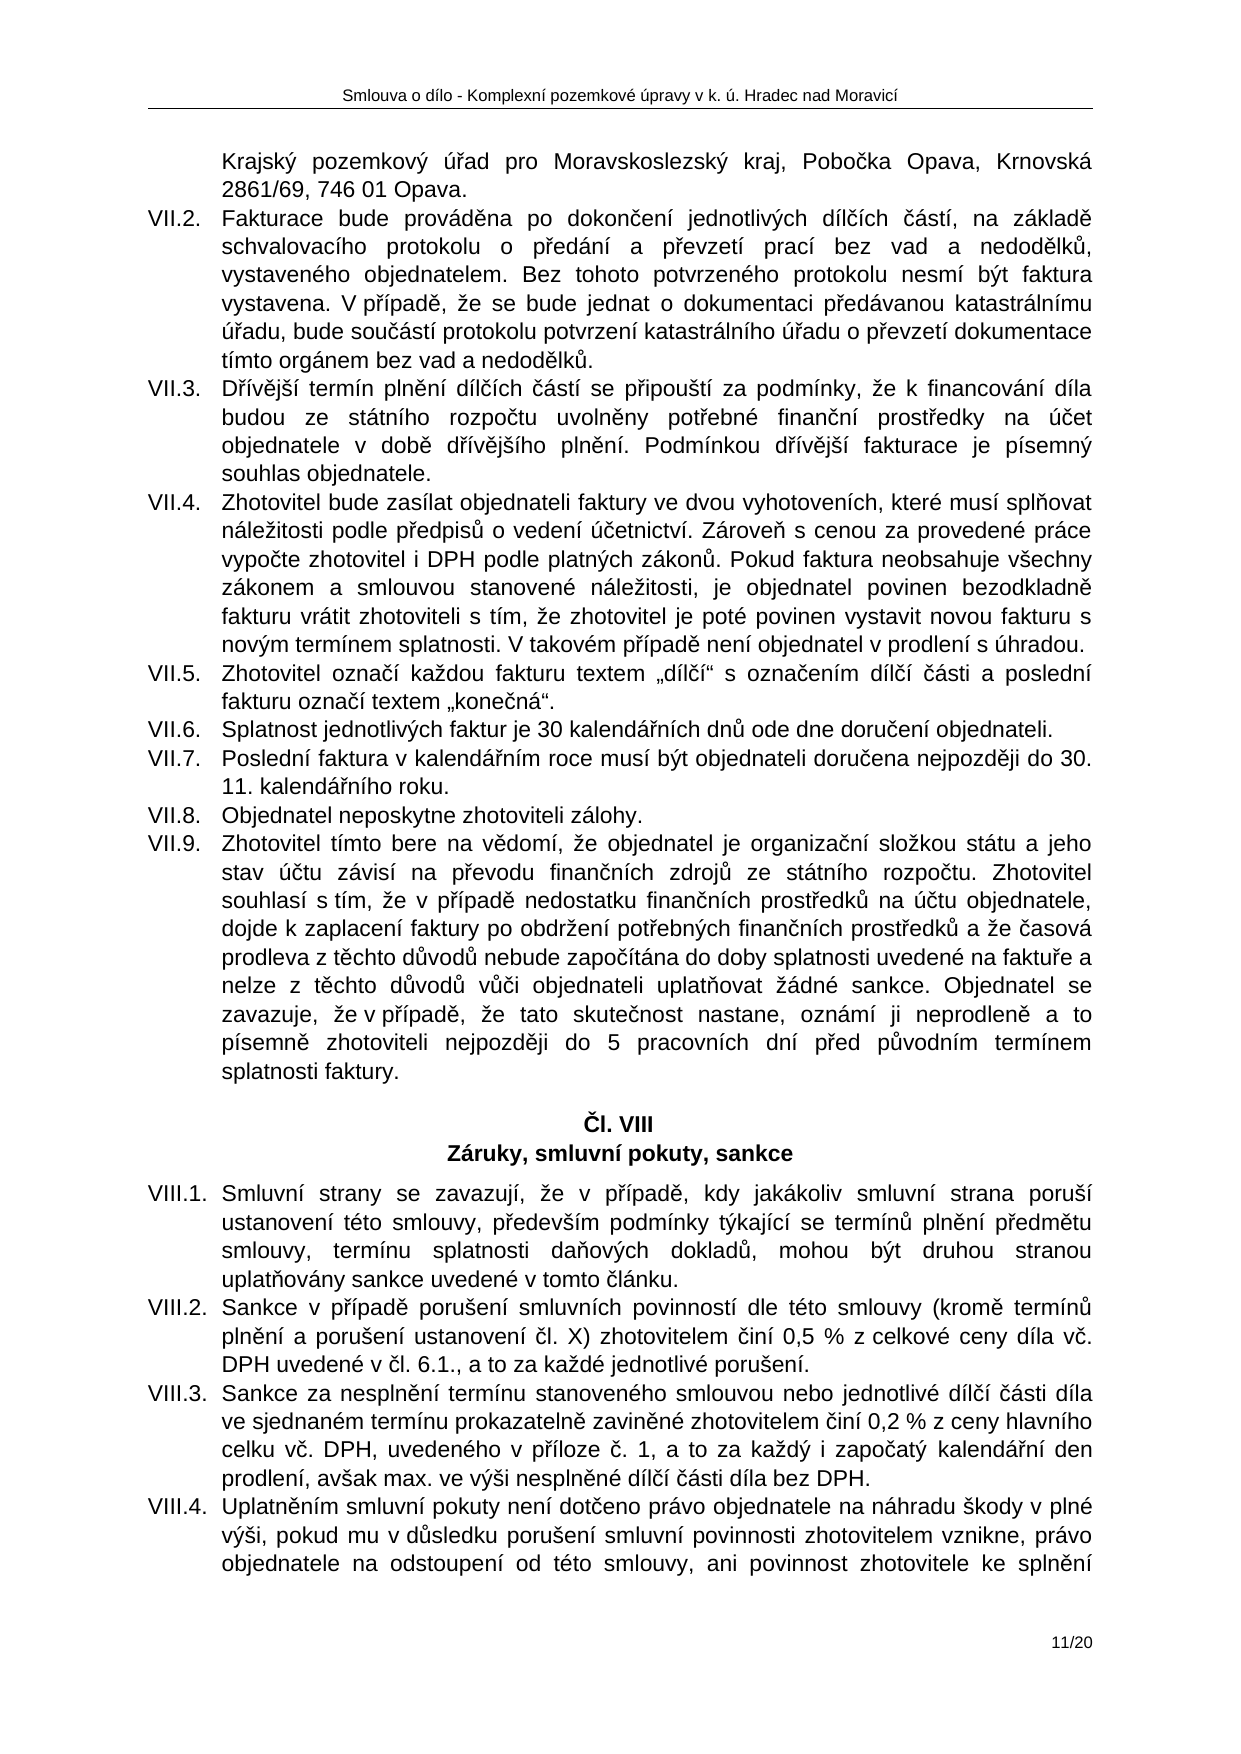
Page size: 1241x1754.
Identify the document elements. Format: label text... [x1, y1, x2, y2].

list Sankce v případě porušení smluvních povinností dle této smlouvy (kromě termínů plnění a porušení ustanovení čl. X) zhotovitelem činí 0,5 % z celkové ceny díla vč. DPH uvedené v čl. 6.1., a to za každé jednotlivé porušení. [148, 1294, 1093, 1377]
list Splatnost jednotlivých faktur je 30 kalendářních dnů ode dne doručení objednateli. [148, 716, 1093, 743]
list Zhotovitel tímto bere na vědomí, že objednatel je organizační složkou státu a jeho stav účtu závisí na převodu finančních zdrojů ze státního rozpočtu. Zhotovitel souhlasí s tím, že v případě nedostatku finančních prostředků na účtu objednatele, dojde k zaplacení faktury po obdržení potřebných finančních prostředků a že časová prodleva z těchto důvodů nebude započítána do doby splatnosti uvedené na faktuře a nelze z těchto důvodů vůči objednateli uplatňovat žádné sankce. Objednatel se zavazuje, že v případě, že tato skutečnost nastane, oznámí ji neprodleně a to písemně zhotoviteli nejpozději do 5 pracovních dní před původním termínem splatnosti faktury. [148, 830, 1093, 1084]
list Zhotovitel bude zasílat objednateli faktury ve dvou vyhotoveních, které musí splňovat náležitosti podle předpisů o vedení účetnictví. Zároveň s cenou za provedené práce vypočte zhotovitel i DPH podle platných zákonů. Pokud faktura neobsahuje všechny zákonem a smlouvou stanovené náležitosti, je objednatel povinen bezodkladně fakturu vrátit zhotoviteli s tím, že zhotovitel je poté povinen vystavit novou fakturu s novým termínem splatnosti. V takovém případě není objednatel v prodlení s úhradou. [148, 489, 1093, 657]
list Zhotovitel označí každou fakturu textem „dílčí“ s označením dílčí části a poslední fakturu označí textem „konečná“. [148, 659, 1093, 714]
list Sankce za nesplnění termínu stanoveného smlouvou nebo jednotlivé dílčí části díla ve sjednaném termínu prokazatelně zaviněné zhotovitelem činí 0,2 % z ceny hlavního celku vč. DPH, uvedeného v příloze č. 1, a to za každý i započatý kalendářní den prodlení, avšak max. ve výši nesplněné dílčí části díla bez DPH. [148, 1379, 1093, 1491]
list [148, 1493, 1093, 1576]
list Smluvní strany se zavazují, že v případě, kdy jakákoliv smluvní strana poruší ustanovení této smlouvy, především podmínky týkající se termínů plnění předmětu smlouvy, termínu splatnosti daňových dokladů, mohou být druhou stranou uplatňovány sankce uvedené v tomto článku. [148, 1180, 1093, 1292]
list Objednatel neposkytne zhotoviteli zálohy. [148, 802, 1093, 828]
list Poslední faktura v kalendářním roce musí být objednateli doručena nejpozději do 30. 11. kalendářního roku. [148, 745, 1093, 799]
list Fakturace bude prováděna po dokončení jednotlivých dílčích částí, na základě schvalovacího protokolu o předání a převzetí prací bez vad a nedodělků, vystaveného objednatelem. Bez tohoto potvrzeného protokolu nesmí být faktura vystavena. V případě, že se bude jednat o dokumentaci předávanou katastrálnímu úřadu, bude součástí protokolu potvrzení katastrálního úřadu o převzetí dokumentace tímto orgánem bez vad a nedodělků. [148, 204, 1093, 373]
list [148, 148, 1093, 202]
text Záruky, smluvní pokuty, sankce [148, 1111, 1093, 1166]
list Dřívější termín plnění dílčích částí se připouští za podmínky, že k financování díla budou ze státního rozpočtu uvolněny potřebné finanční prostředky na účet objednatele v době dřívějšího plnění. Podmínkou dřívější fakturace je písemný souhlas objednatele. [148, 375, 1093, 487]
